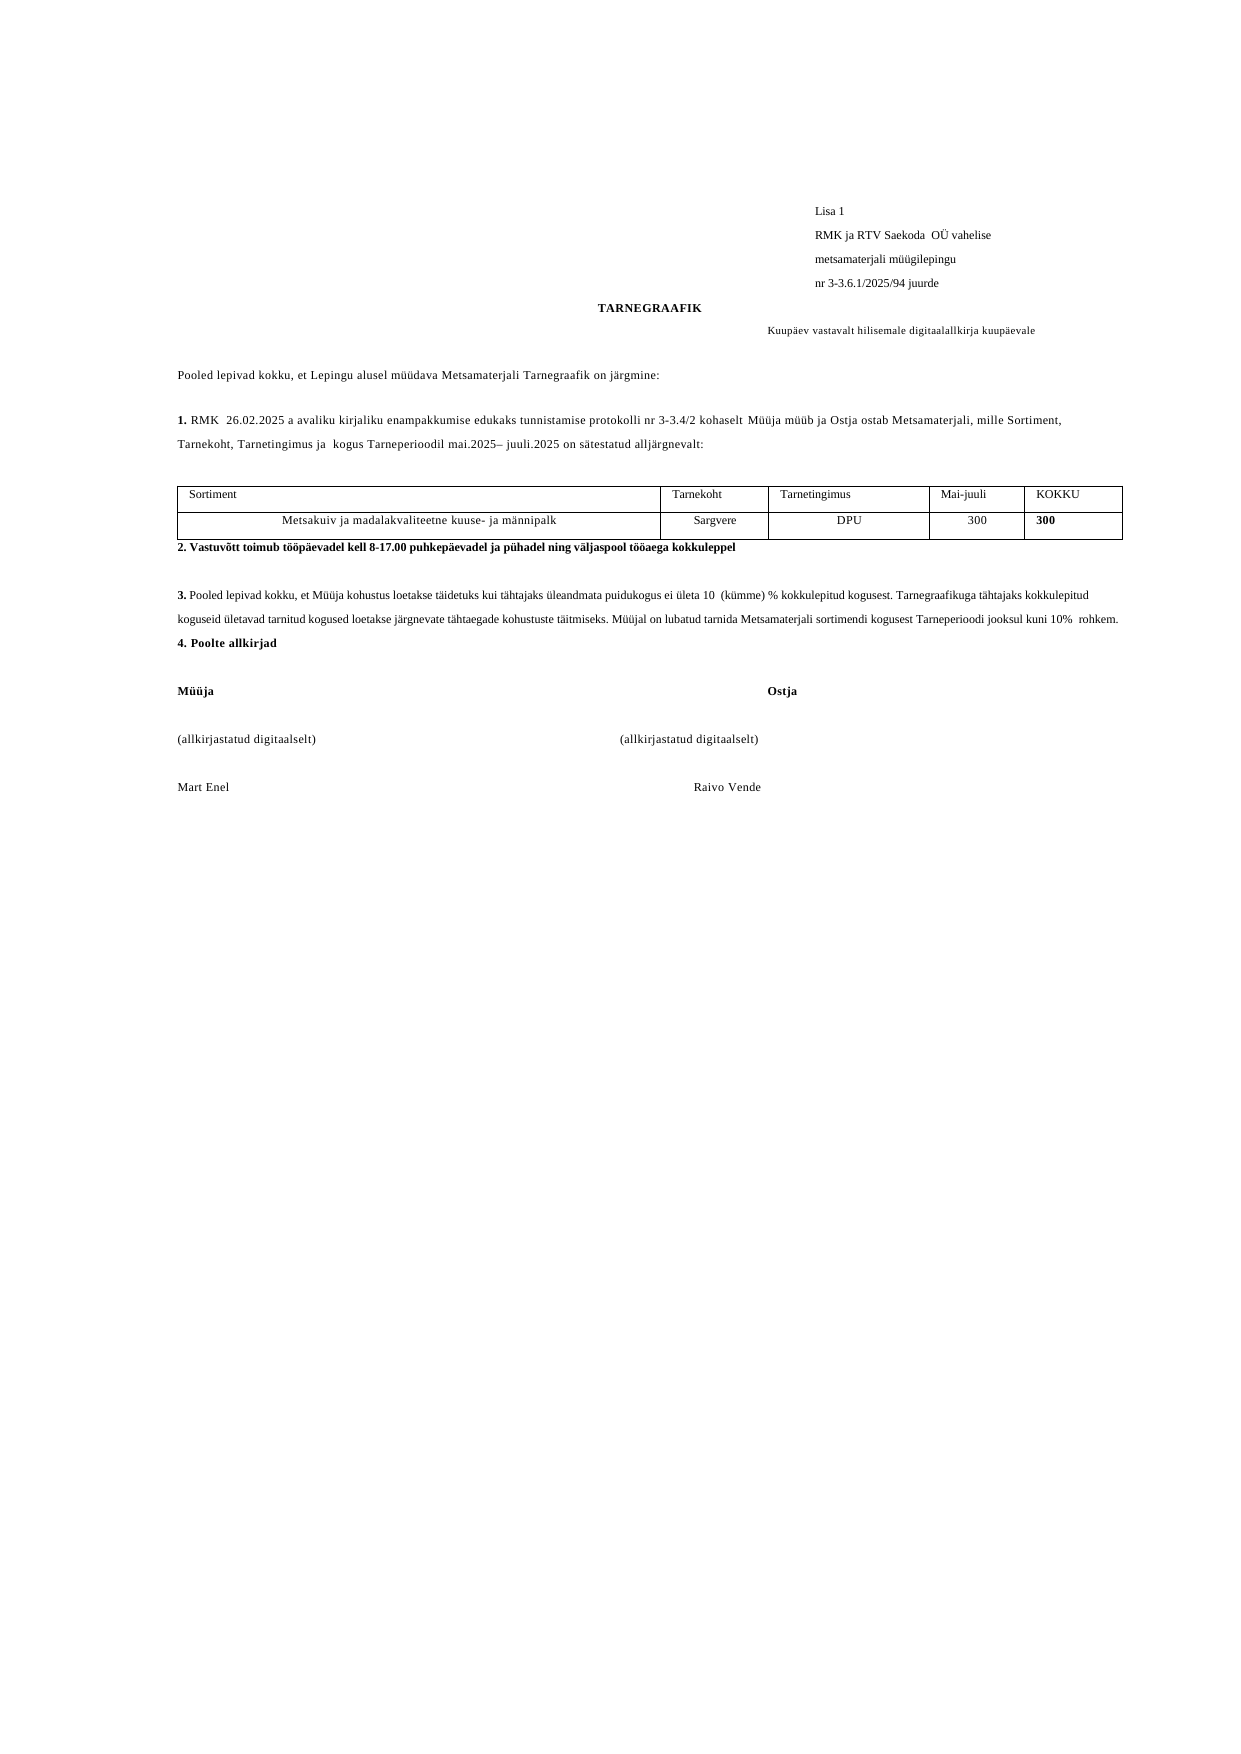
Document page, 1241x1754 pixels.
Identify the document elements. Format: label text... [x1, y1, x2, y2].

table_header Tarnekoht [661, 487, 768, 512]
table_header Tarnetingimus [769, 487, 929, 512]
text 2. Vastuvõtt toimub tööpäevadel kell 8-17.00 puhkepäevadel ja pühadel ning väljaspool tööaega kokkuleppel [177, 540, 1122, 564]
text 4. Poolte allkirjad [177, 636, 1122, 660]
table_header Mai-juuli [930, 487, 1024, 512]
table_cell Metsakuiv ja madalakvaliteetne kuuse- ja männipalk [178, 513, 660, 539]
text (allkirjastatud digitaalselt) (allkirjastatud digitaalselt) [177, 732, 1122, 756]
table_cell Sargvere [661, 513, 768, 539]
text metsamaterjali müügilepingu [744, 252, 1122, 277]
text Kuupäev vastavalt hilisemale digitaalallkirja kuupäevale [177, 325, 1122, 346]
text nr 3-3.6.1/2025/94 juurde [744, 277, 1122, 301]
text 1. RMK 26.02.2025 a avaliku kirjaliku enampakkumise edukaks tunnistamise protokolli nr 3-3.4/2 kohaselt Müüja müüb ja Ostja ostab Metsamaterjali, mille Sortiment, Tarnekoht, Tarnetingimus ja kogus Tarneperioodil mai.2025– juuli.2025 on sätestatud alljärgnevalt: [177, 413, 1122, 462]
text Lisa 1 [744, 204, 1122, 228]
text Mart Enel Raivo Vende [177, 780, 1122, 804]
text 3. Pooled lepivad kokku, et Müüja kohustus loetakse täidetuks kui tähtajaks üleandmata puidukogus ei ületa 10 (kümme) % kokkulepitud kogusest. Tarnegraafikuga tähtajaks kokkulepitud koguseid ületavad tarnitud kogused loetakse järgnevate tähtaegade kohustuste täitmiseks. Müüjal on lubatud tarnida Metsamaterjali sortimendi kogusest Tarneperioodi jooksul kuni 10% rohkem. [177, 588, 1122, 636]
text Pooled lepivad kokku, et Lepingu alusel müüdava Metsamaterjali Tarnegraafik on järgmine: [177, 368, 1122, 392]
table_cell 300 [1025, 513, 1122, 539]
text RMK ja RTV Saekoda OÜ vahelise [744, 228, 1122, 252]
table_header Sortiment [178, 487, 660, 512]
text TARNEGRAAFIK [177, 301, 1122, 325]
table_header KOKKU [1025, 487, 1122, 512]
table_cell DPU [769, 513, 929, 539]
text Müüja Ostja [177, 684, 1122, 708]
table_cell 300 [930, 513, 1024, 539]
